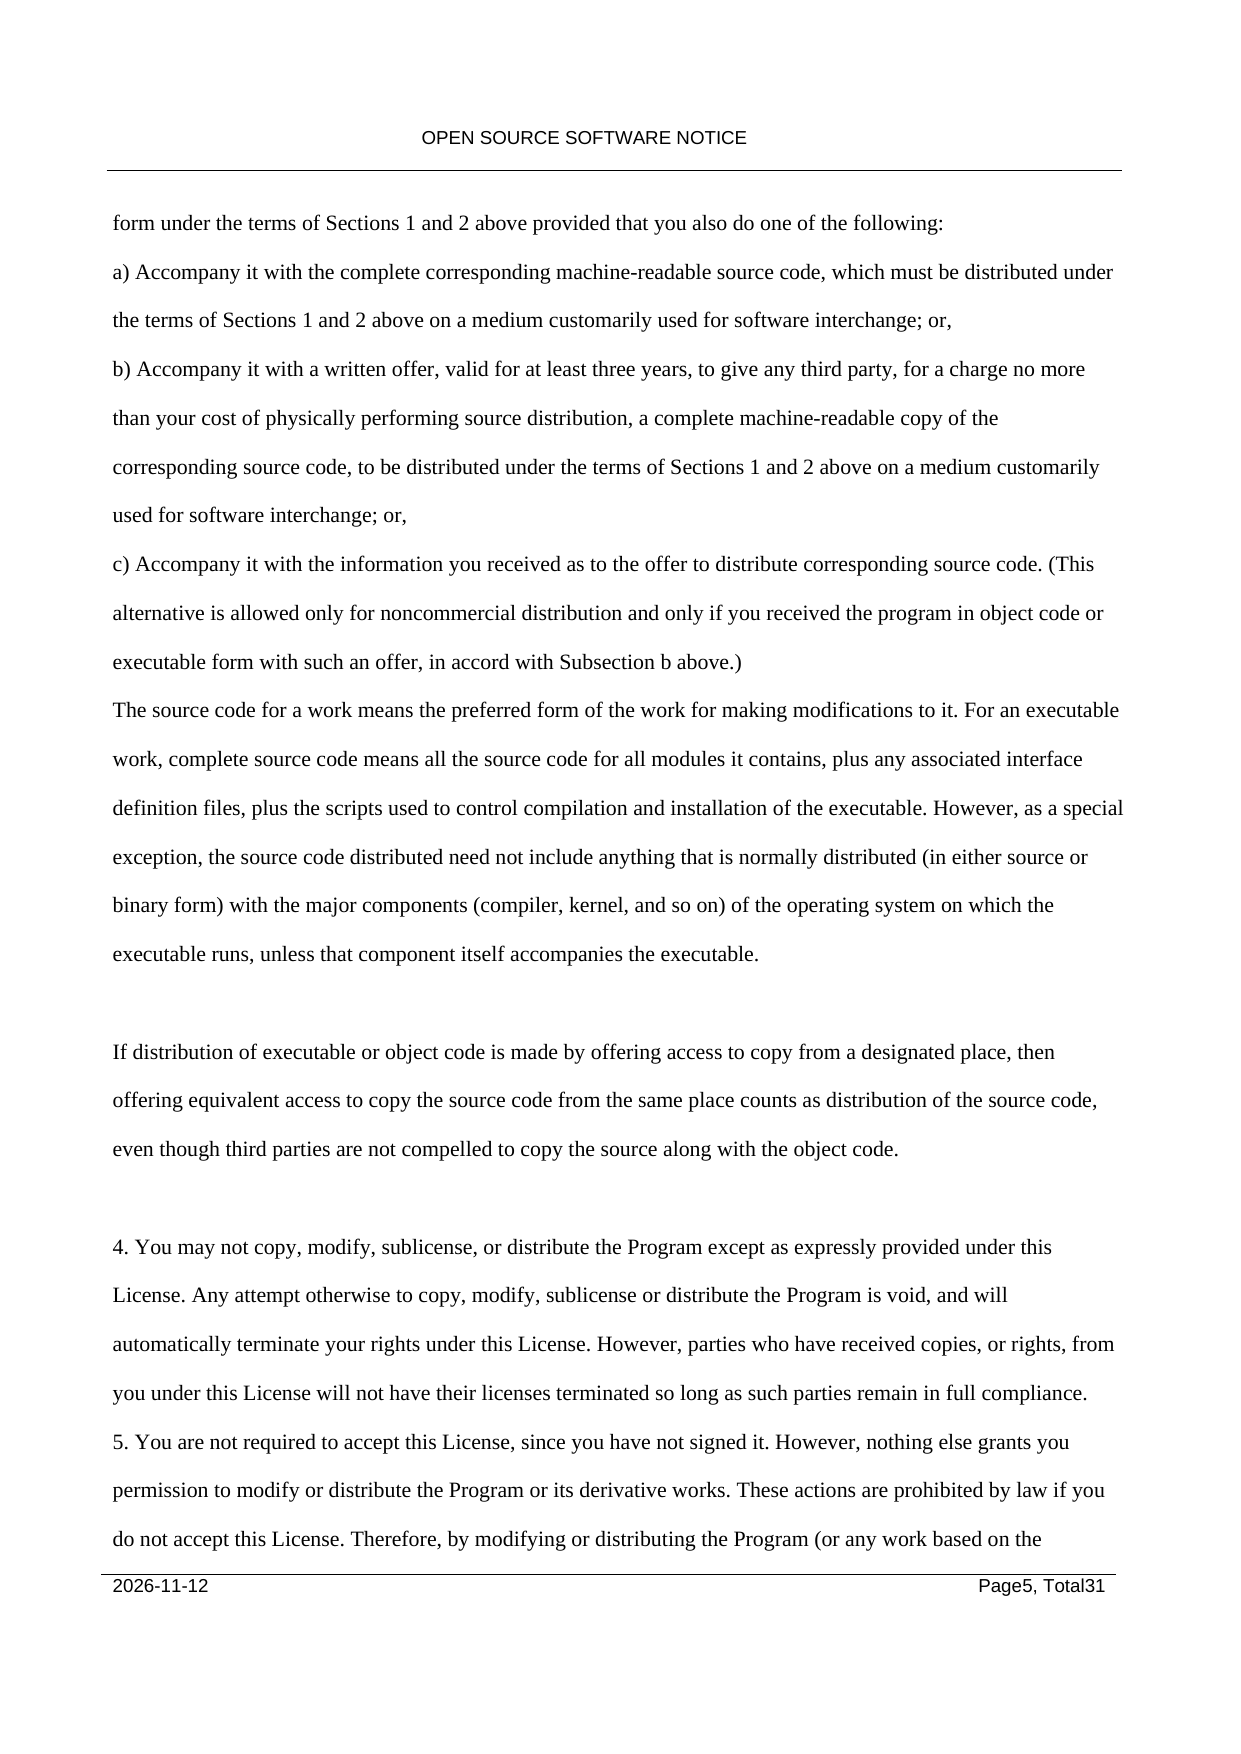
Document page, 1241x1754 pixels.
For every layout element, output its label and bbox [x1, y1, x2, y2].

text [112, 206, 1128, 1555]
